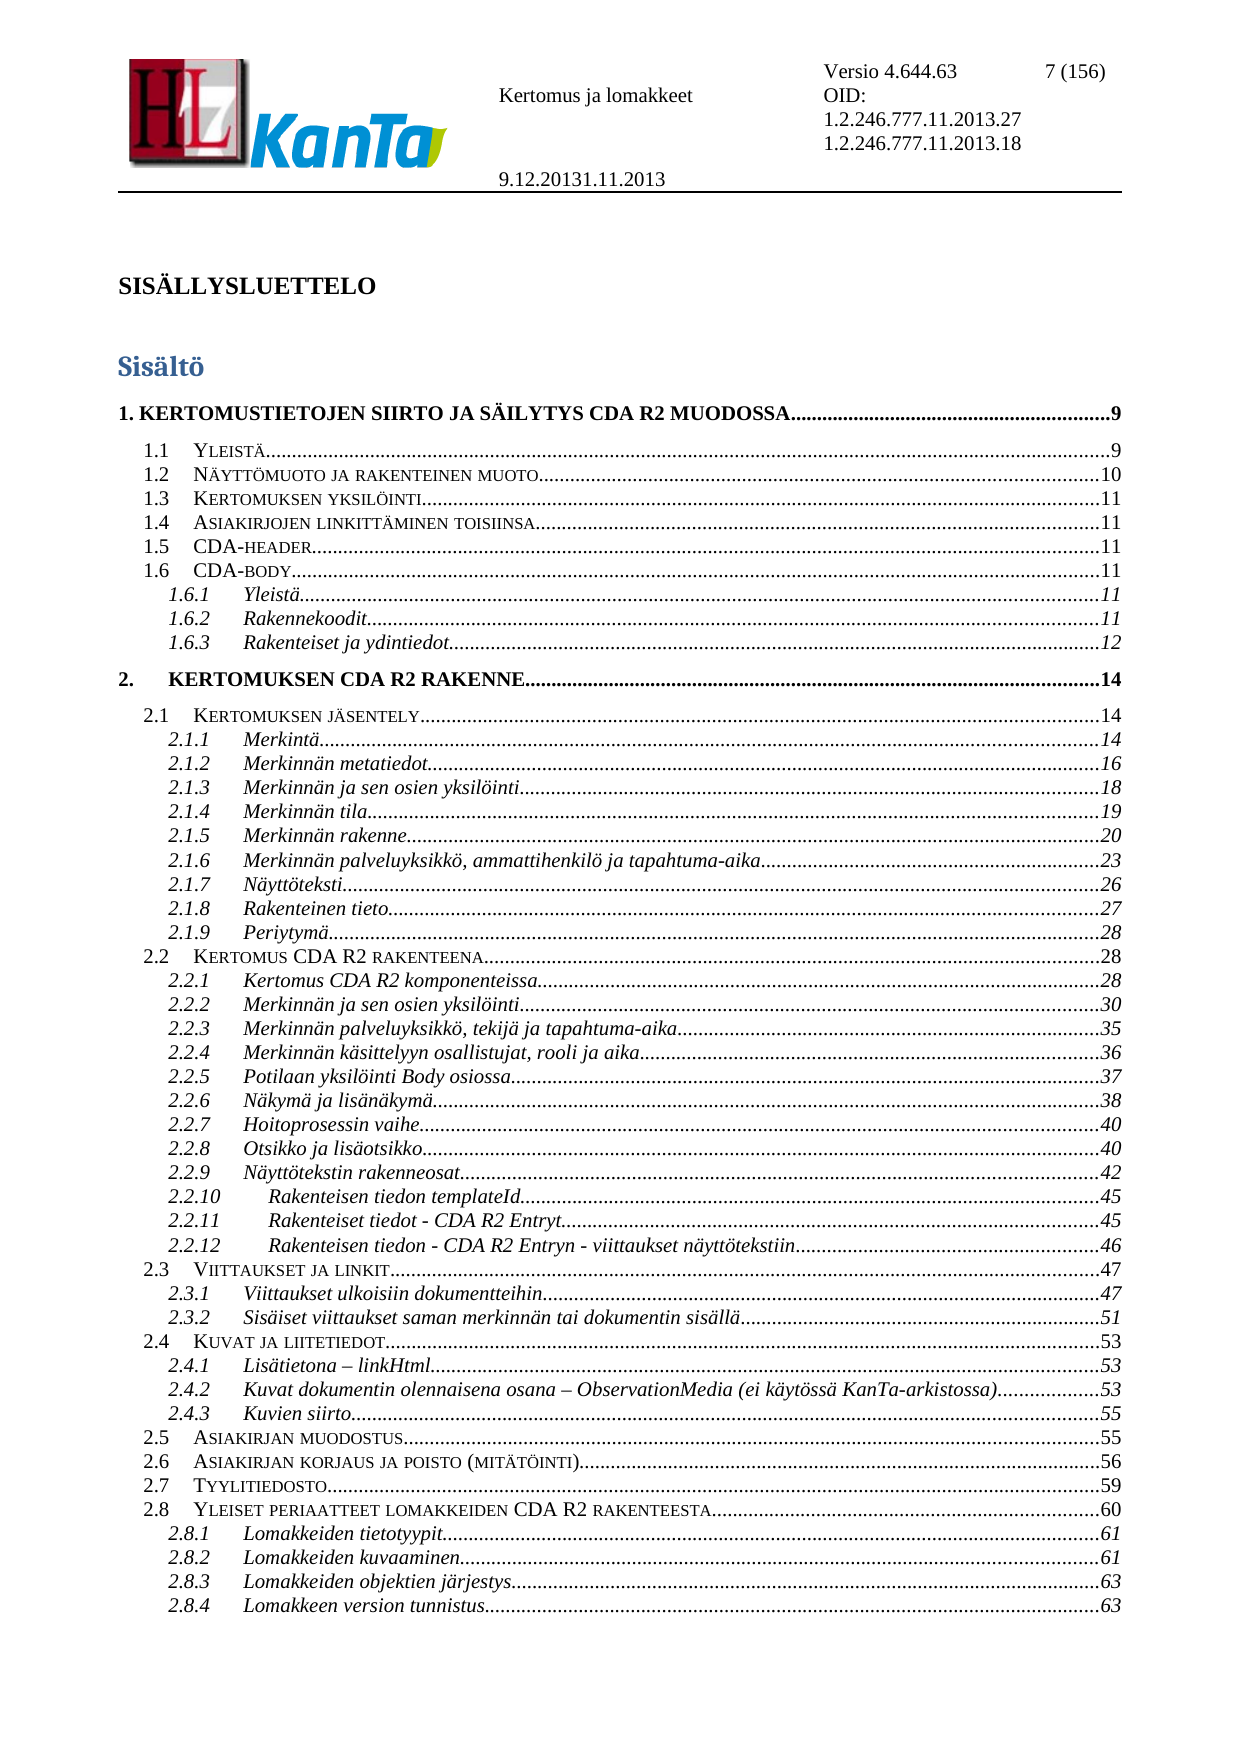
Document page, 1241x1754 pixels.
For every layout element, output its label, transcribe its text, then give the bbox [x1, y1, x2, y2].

picture [129, 59, 259, 168]
picture [279, 113, 381, 168]
picture [407, 136, 419, 158]
picture [263, 147, 275, 168]
picture [344, 136, 358, 168]
picture [388, 113, 448, 168]
picture [268, 113, 284, 133]
picture [304, 136, 316, 158]
text SISÄLLYSLUETTELO [118, 271, 1122, 300]
